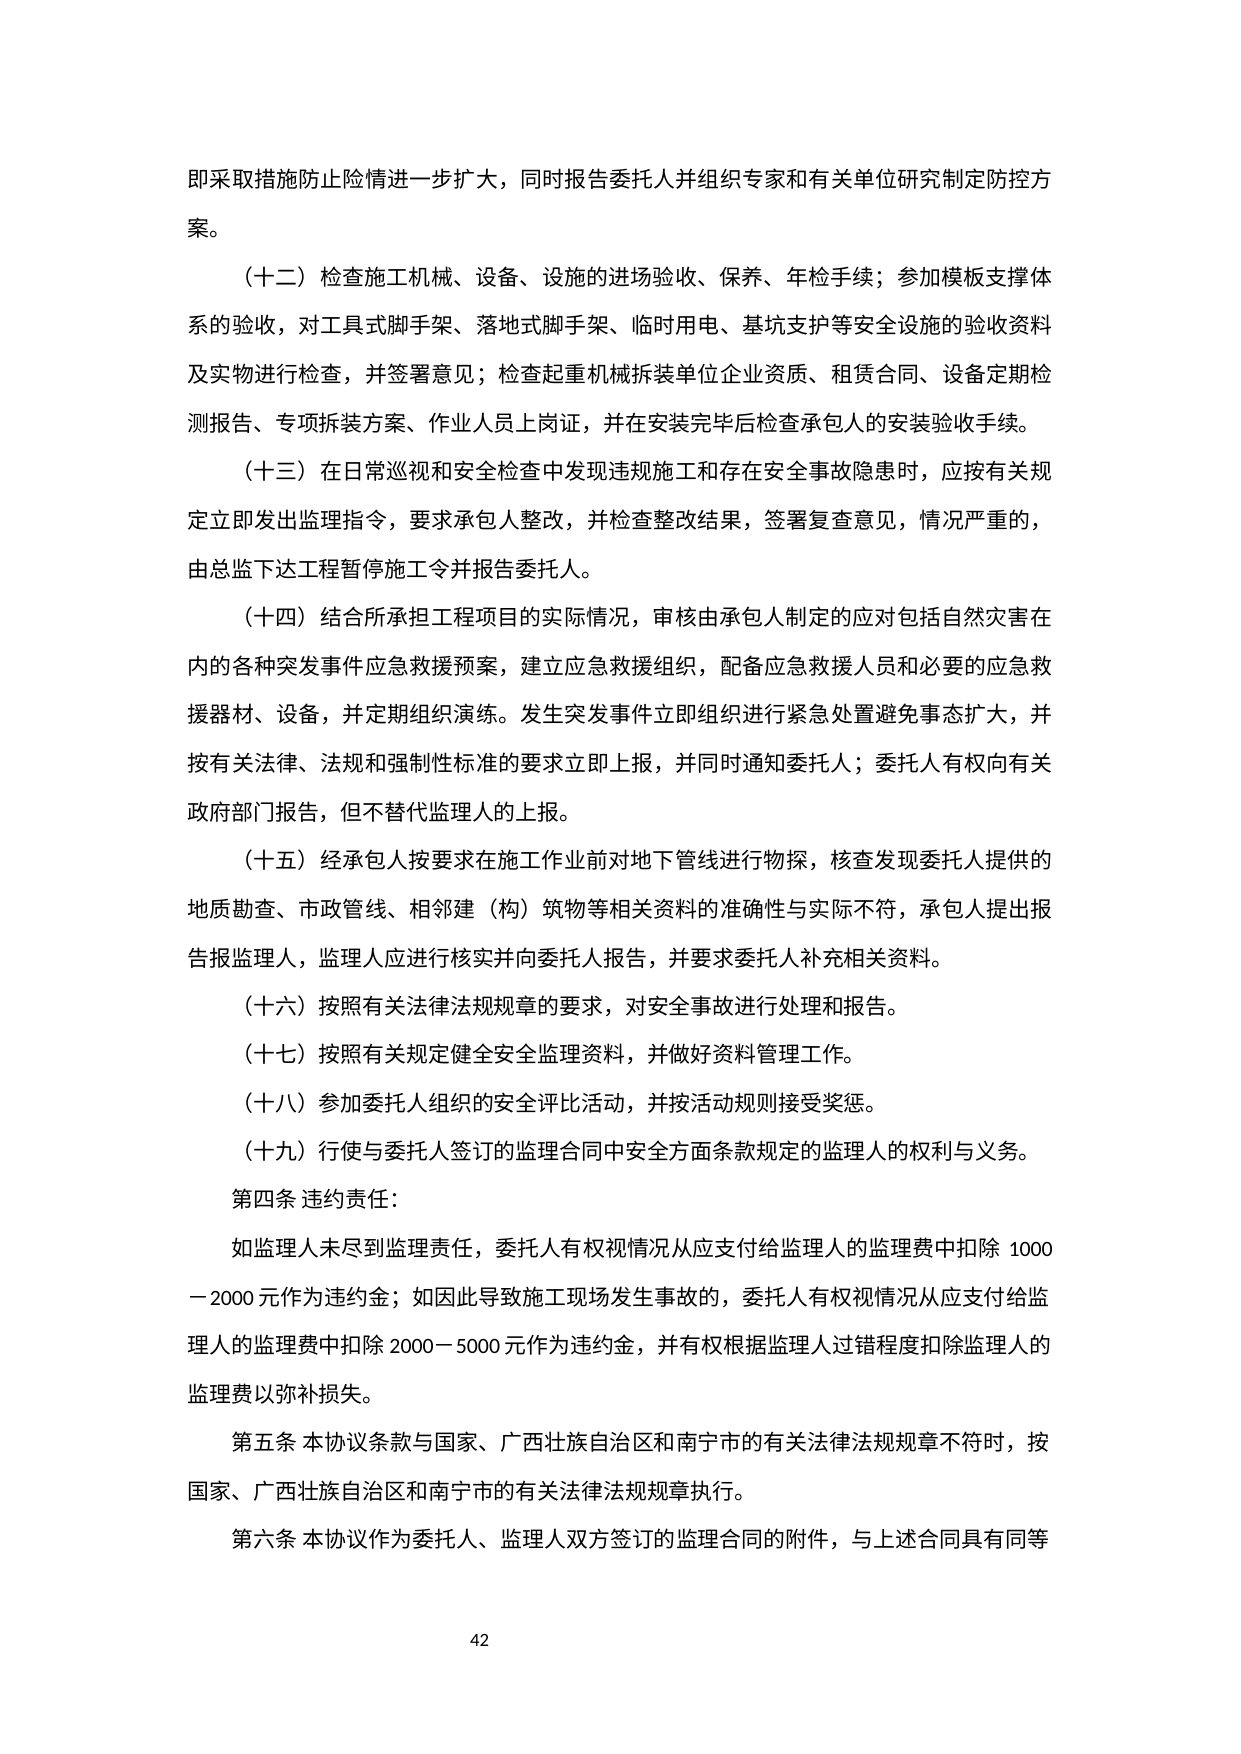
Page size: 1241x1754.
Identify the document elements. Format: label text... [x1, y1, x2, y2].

text （十六）按照有关法律法规规章的要求，对安全事故进行处理和报告。 [187, 989, 1053, 1021]
text 如监理人未尽到监理责任，委托人有权视情况从应支付给监理人的监理费中扣除1000－2000元作为违约金；如因此导致施工现场发生事故的，委托人有权视情况从应支付给监理人的监理费中扣除2000－5000元作为违约金，并有权根据监理人过错程度扣除监理人的监理费以弥补损失。 [187, 1230, 1053, 1409]
text （十八）参加委托人组织的安全评比活动，并按活动规则接受奖惩。 [187, 1085, 1053, 1118]
text （十二）检查施工机械、设备、设施的进场验收、保养、年检手续；参加模板支撑体系的验收，对工具式脚手架、落地式脚手架、临时用电、基坑支护等安全设施的验收资料及实物进行检查，并签署意见；检查起重机械拆装单位企业资质、租赁合同、设备定期检测报告、专项拆装方案、作业人员上岗证，并在安装完毕后检查承包人的安装验收手续。 [187, 259, 1053, 438]
text （十五）经承包人按要求在施工作业前对地下管线进行物探，核查发现委托人提供的地质勘查、市政管线、相邻建（构）筑物等相关资料的准确性与实际不符，承包人提出报告报监理人，监理人应进行核实并向委托人报告，并要求委托人补充相关资料。 [187, 843, 1053, 973]
text （十四）结合所承担工程项目的实际情况，审核由承包人制定的应对包括自然灾害在内的各种突发事件应急救援预案，建立应急救援组织，配备应急救援人员和必要的应急救援器材、设备，并定期组织演练。发生突发事件立即组织进行紧急处置避免事态扩大，并按有关法律、法规和强制性标准的要求立即上报，并同时通知委托人；委托人有权向有关政府部门报告，但不替代监理人的上报。 [187, 599, 1053, 827]
text （十三）在日常巡视和安全检查中发现违规施工和存在安全事故隐患时，应按有关规定立即发出监理指令，要求承包人整改，并检查整改结果，签署复查意见，情况严重的，由总监下达工程暂停施工令并报告委托人。 [187, 454, 1053, 584]
text 第五条 本协议条款与国家、广西壮族自治区和南宁市的有关法律法规规章不符时，按国家、广西壮族自治区和南宁市的有关法律法规规章执行。 [187, 1425, 1053, 1506]
text 第四条 违约责任： [187, 1182, 1053, 1214]
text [187, 162, 1053, 243]
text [187, 1522, 1053, 1554]
text （十九）行使与委托人签订的监理合同中安全方面条款规定的监理人的权利与义务。 [187, 1134, 1053, 1166]
text （十七）按照有关规定健全安全监理资料，并做好资料管理工作。 [187, 1037, 1053, 1069]
